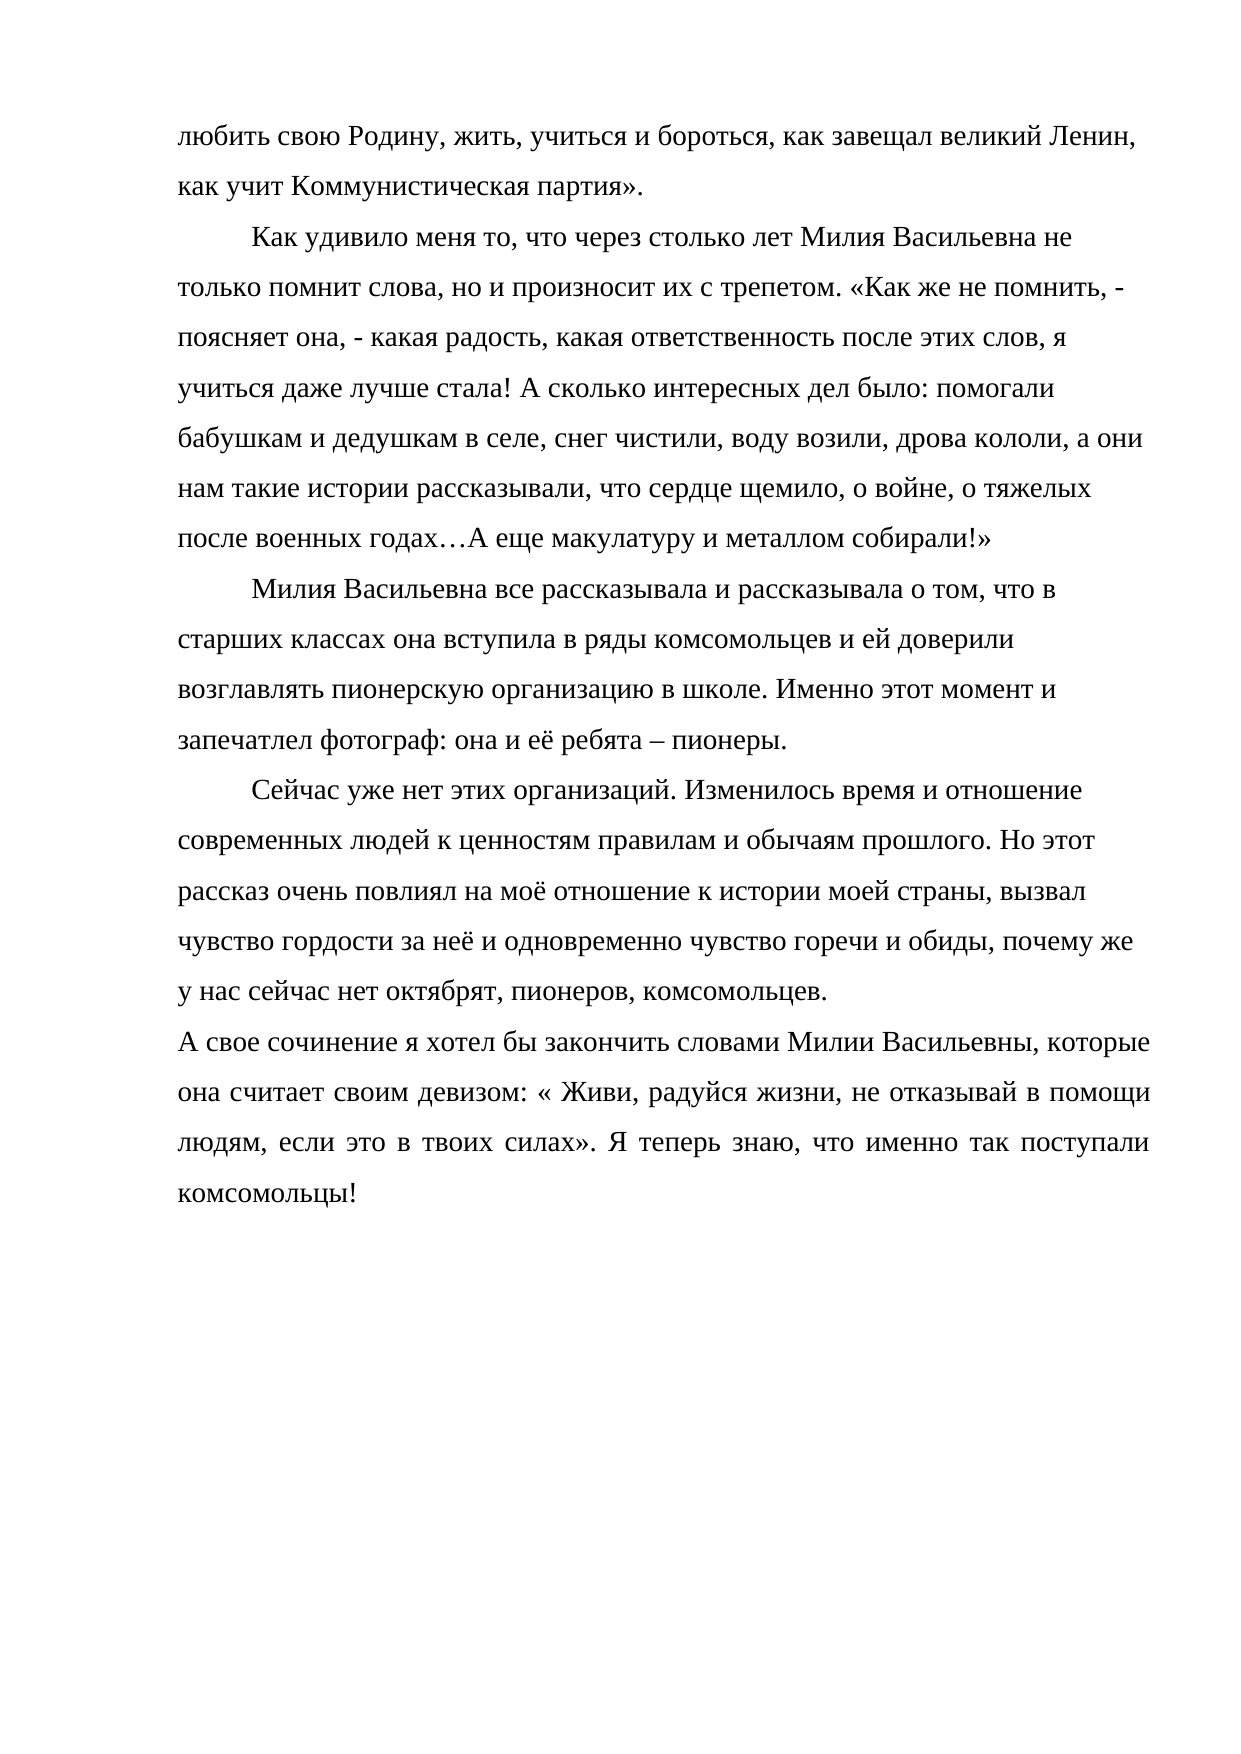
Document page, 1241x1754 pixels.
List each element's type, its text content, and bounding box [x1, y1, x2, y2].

text Милия Васильевна все рассказывала и рассказывала о том, что в старших классах она вступила в ряды комсомольцев и ей доверили возглавлять пионерскую организацию в школе. Именно этот момент и запечатлел фотограф: она и её ребята – пионеры. [177, 571, 1152, 755]
text А свое сочинение я хотел бы закончить словами Милии Васильевны, которые она считает своим девизом: « Живи, радуйся жизни, не отказывай в помощи людям, если это в твоих силах». Я теперь знаю, что именно так поступали комсомольцы! [177, 1024, 1152, 1208]
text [177, 118, 1152, 202]
text Как удивило меня то, что через столько лет Милия Васильевна не только помнит слова, но и произносит их с трепетом. «Как же не помнить, - поясняет она, - какая радость, какая ответственность после этих слов, я учиться даже лучше стала! А сколько интересных дел было: помогали бабушкам и дедушкам в селе, снег чистили, воду возили, дрова кололи, а они нам такие истории рассказывали, что сердце щемило, о войне, о тяжелых после военных годах…А еще макулатуру и металлом собирали!» [177, 219, 1152, 554]
text Сейчас уже нет этих организаций. Изменилось время и отношение современных людей к ценностям правилам и обычаям прошлого. Но этот рассказ очень повлиял на моё отношение к истории моей страны, вызвал чувство гордости за неё и одновременно чувство горечи и обиды, почему же у нас сейчас нет октябрят, пионеров, комсомольцев. [177, 772, 1152, 1007]
